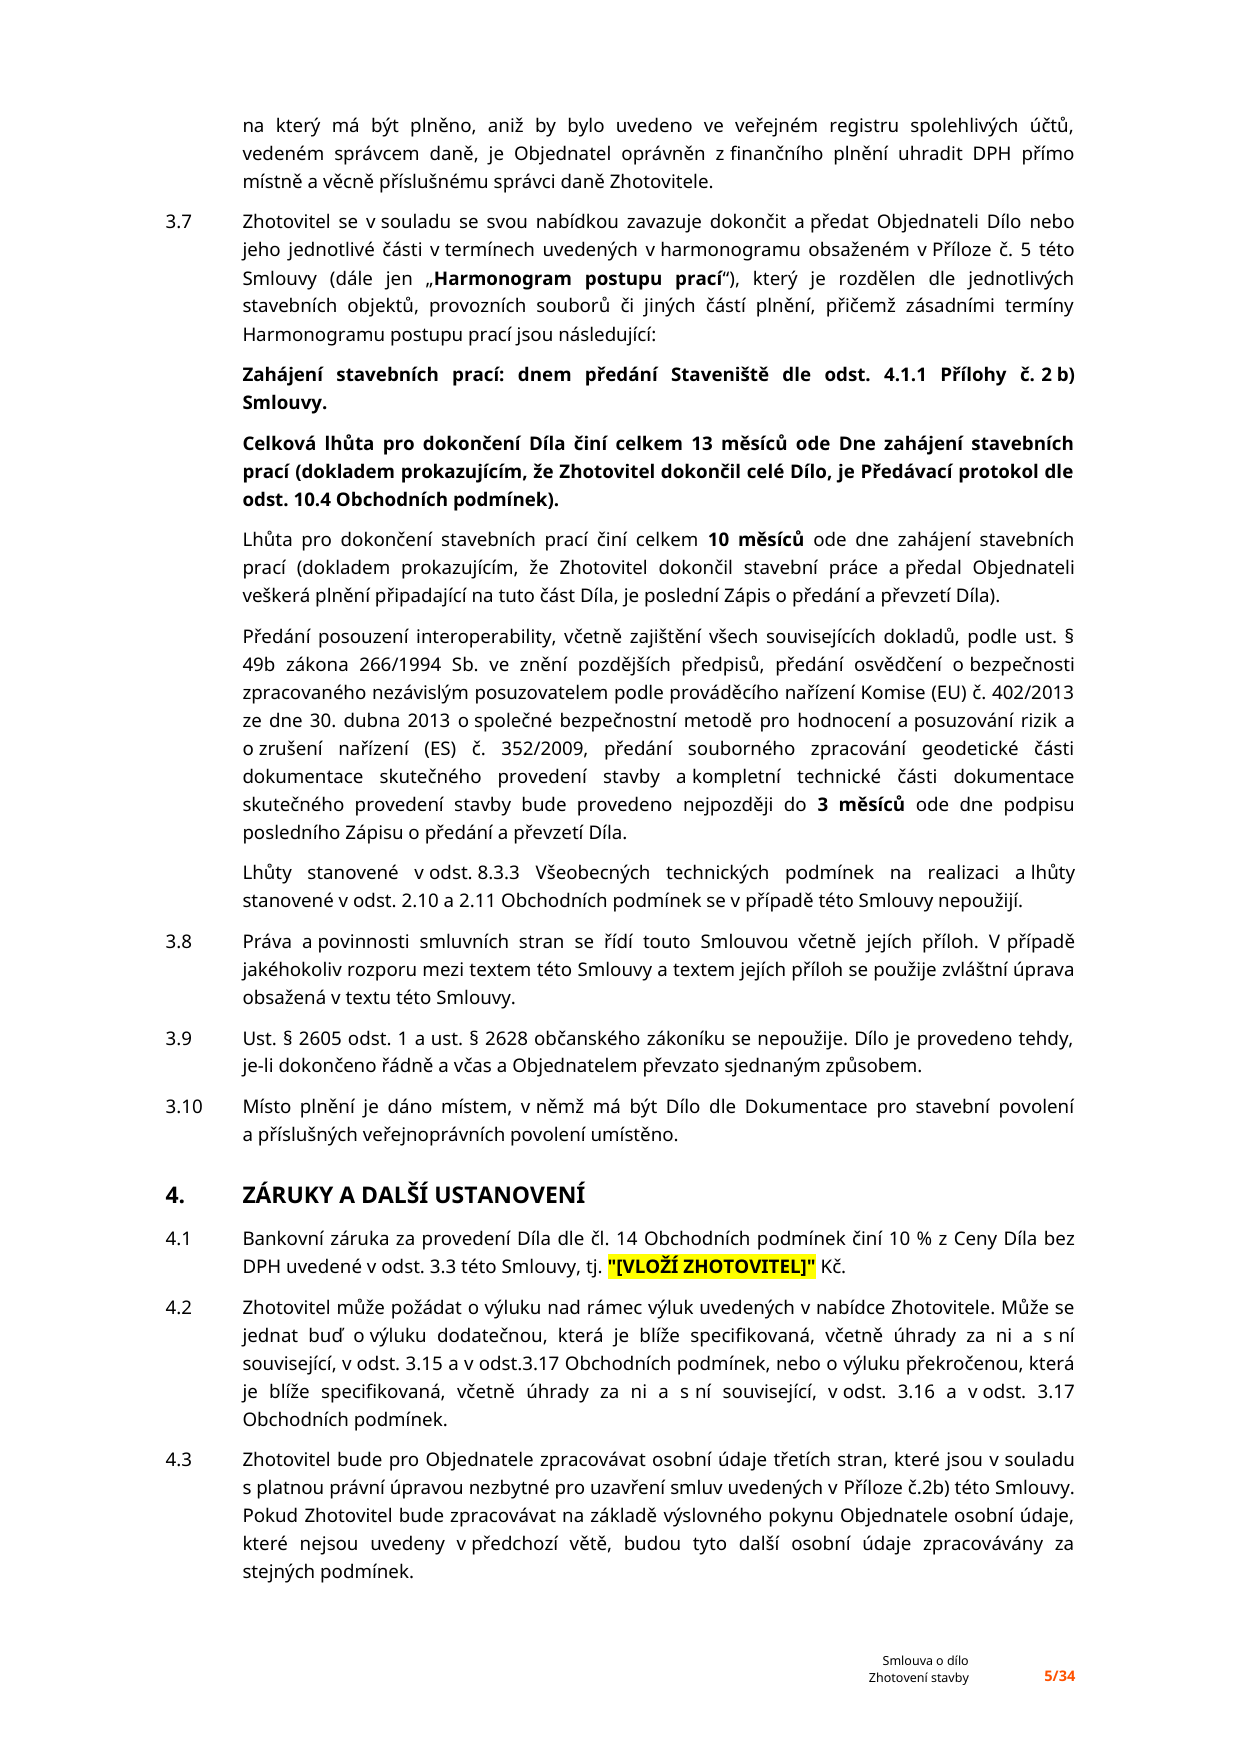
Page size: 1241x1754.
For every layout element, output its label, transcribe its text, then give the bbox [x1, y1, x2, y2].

text Zhotovitel se v souladu se svou nabídkou zavazuje dokončit a předat Objednateli Dílo nebo jeho jednotlivé části v termínech uvedených v harmonogramu obsaženém v Příloze č. 5 této Smlouvy (dále jen „Harmonogram postupu prací“), který je rozdělen dle jednotlivých stavebních objektů, provozních souborů či jiných částí plnění, přičemž zásadními termíny Harmonogramu postupu prací jsou následující: [165, 209, 1075, 346]
text Zhotovitel může požádat o výluku nad rámec výluk uvedených v nabídce Zhotovitele. Může se jednat buď o výluku dodatečnou, která je blíže specifikovaná, včetně úhrady za ni a s ní související, v odst. 3.15 a v odst.3.17 Obchodních podmínek, nebo o výluku překročenou, která je blíže specifikovaná, včetně úhrady za ni a s ní související, v odst. 3.16 a v odst. 3.17 Obchodních podmínek. [165, 1294, 1075, 1432]
text Bankovní záruka za provedení Díla dle čl. 14 Obchodních podmínek činí 10 % z Ceny Díla bez DPH uvedené v odst. 3.3 této Smlouvy, tj. "[VLOŽÍ ZHOTOVITEL]" Kč. [165, 1225, 1075, 1279]
text Lhůta pro dokončení stavebních prací činí celkem 10 měsíců ode dne zahájení stavebních prací (dokladem prokazujícím, že Zhotovitel dokončil stavební práce a předal Objednateli veškerá plnění připadající na tuto část Díla, je poslední Zápis o předání a převzetí Díla). [242, 526, 1075, 608]
text ZÁRUKY A DALŠÍ USTANOVENÍ [165, 1178, 1075, 1210]
text Práva a povinnosti smluvních stran se řídí touto Smlouvou včetně jejích příloh. V případě jakéhokoliv rozporu mezi textem této Smlouvy a textem jejích příloh se použije zvláštní úprava obsažená v textu této Smlouvy. [165, 928, 1075, 1010]
text Lhůty stanovené v odst. 8.3.3 Všeobecných technických podmínek na realizaci a lhůty stanovené v odst. 2.10 a 2.11 Obchodních podmínek se v případě této Smlouvy nepoužijí. [242, 860, 1075, 913]
text Místo plnění je dáno místem, v němž má být Dílo dle Dokumentace pro stavební povolení a příslušných veřejnoprávních povolení umístěno. [165, 1093, 1075, 1147]
text Zhotovitel bude pro Objednatele zpracovávat osobní údaje třetích stran, které jsou v souladu s platnou právní úpravou nezbytné pro uzavření smluv uvedených v Příloze č.2b) této Smlouvy. Pokud Zhotovitel bude zpracovávat na základě výslovného pokynu Objednatele osobní údaje, které nejsou uvedeny v předchozí větě, budou tyto další osobní údaje zpracovávány za stejných podmínek. [165, 1447, 1075, 1584]
text Celková lhůta pro dokončení Díla činí celkem 13 měsíců ode Dne zahájení stavebních prací (dokladem prokazujícím, že Zhotovitel dokončil celé Dílo, je Předávací protokol dle odst. 10.4 Obchodních podmínek). [242, 430, 1075, 511]
text Zahájení stavebních prací: dnem předání Staveniště dle odst. 4.1.1 Přílohy č. 2 b) Smlouvy. [242, 361, 1075, 415]
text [165, 112, 1075, 194]
text Předání posouzení interoperability, včetně zajištění všech souvisejících dokladů, podle ust. § 49b zákona 266/1994 Sb. ve znění pozdějších předpisů, předání osvědčení o bezpečnosti zpracovaného nezávislým posuzovatelem podle prováděcího nařízení Komise (EU) č. 402/2013 ze dne 30. dubna 2013 o společné bezpečnostní metodě pro hodnocení a posuzování rizik a o zrušení nařízení (ES) č. 352/2009, předání souborného zpracování geodetické části dokumentace skutečného provedení stavby a kompletní technické části dokumentace skutečného provedení stavby bude provedeno nejpozději do 3 měsíců ode dne podpisu posledního Zápisu o předání a převzetí Díla. [242, 623, 1075, 845]
text Ust. § 2605 odst. 1 a ust. § 2628 občanského zákoníku se nepoužije. Dílo je provedeno tehdy, je-li dokončeno řádně a včas a Objednatelem převzato sjednaným způsobem. [165, 1025, 1075, 1078]
